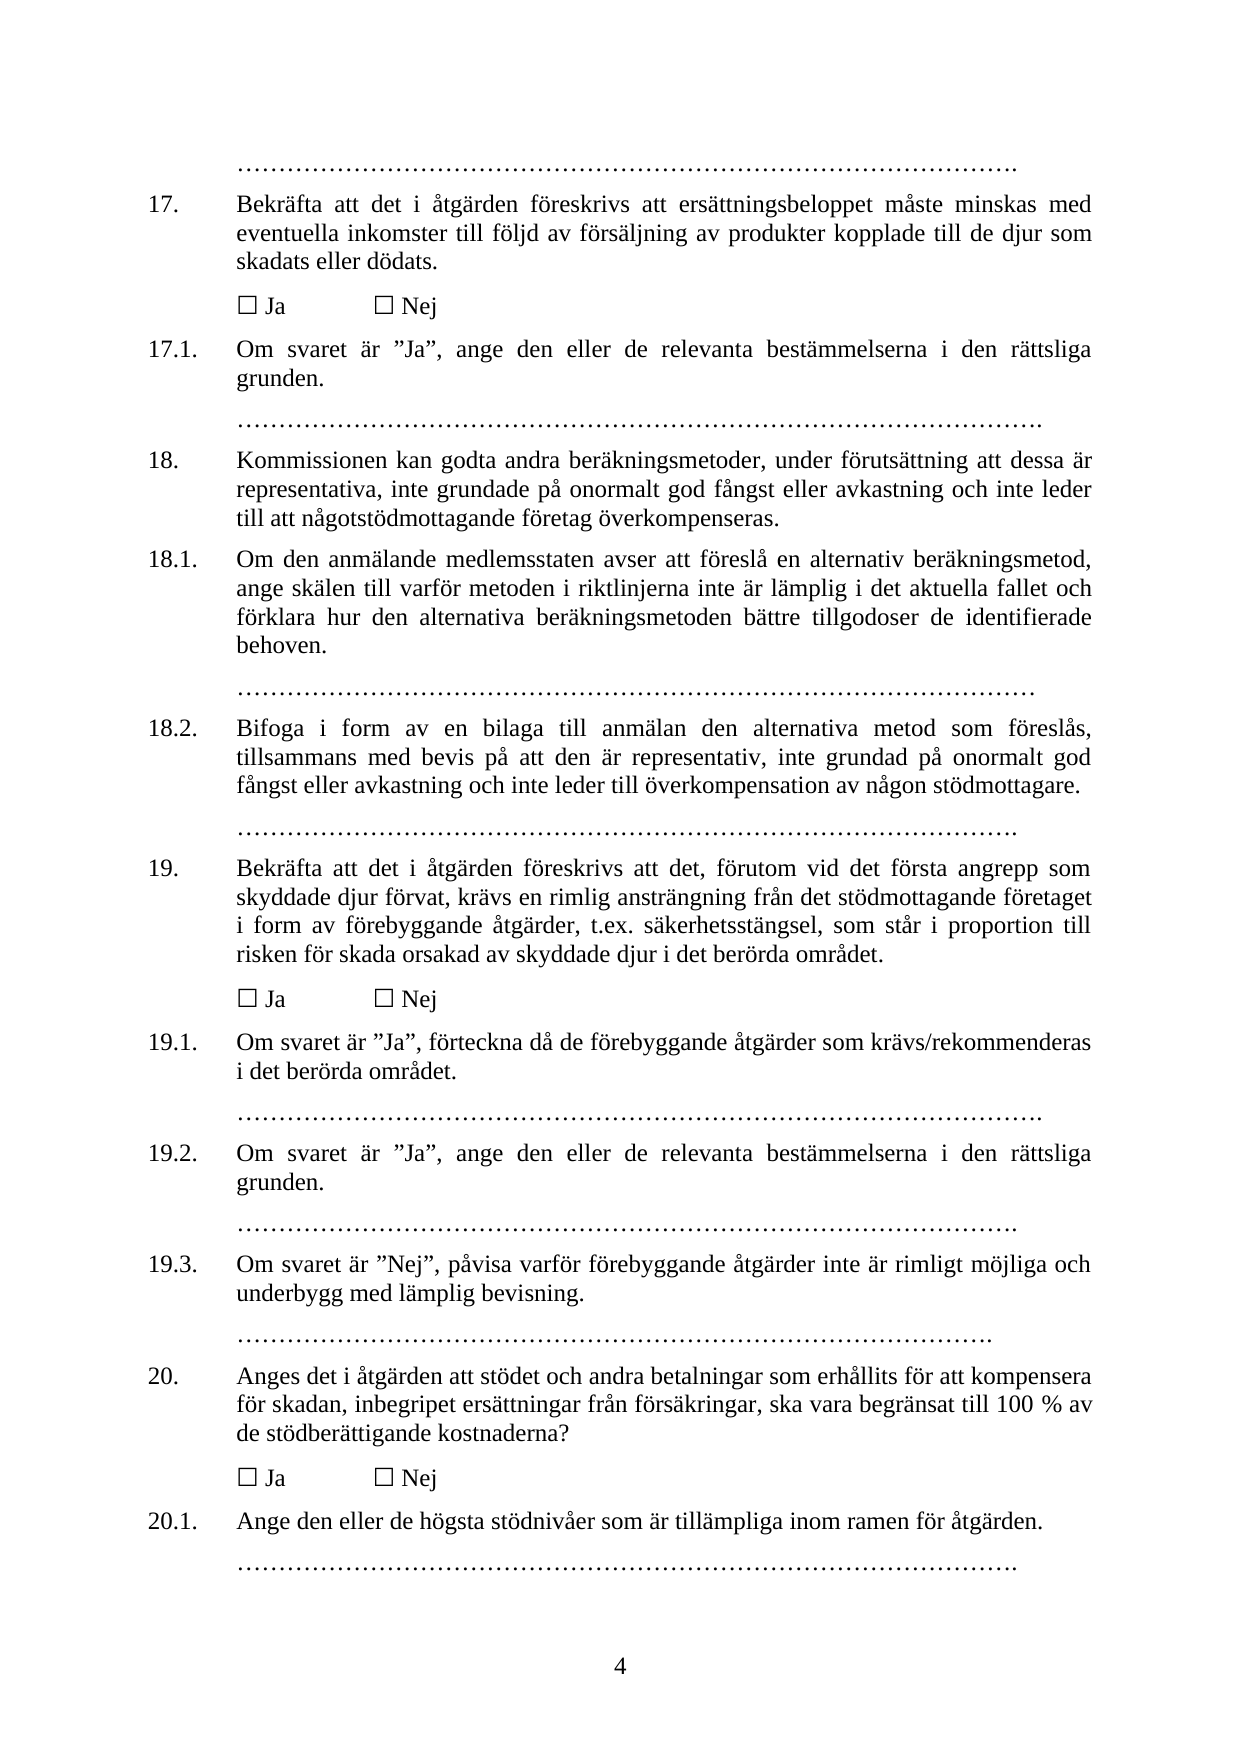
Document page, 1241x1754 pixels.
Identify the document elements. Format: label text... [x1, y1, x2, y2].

text …………………………………………………………………………………. [236, 148, 1093, 176]
text …………………………………………………………………………………. [236, 1547, 1093, 1576]
text Ja Nej [236, 1459, 1093, 1493]
text 17.1. Om svaret är ”Ja”, ange den eller de relevanta bestämmelserna i den rättsliga grunden. [148, 334, 1093, 392]
text 19. Bekräfta att det i åtgärden föreskrivs att det, förutom vid det första angrepp som skyddade djur förvat, krävs en rimlig ansträngning från det stödmottagande företaget i form av förebyggande åtgärder, t.ex. säkerhetsstängsel, som står i proportion till risken för skada orsakad av skyddade djur i det berörda området. [148, 853, 1093, 968]
text 18.1. Om den anmälande medlemsstaten avser att föreslå en alternativ beräkningsmetod, ange skälen till varför metoden i riktlinjerna inte är lämplig i det aktuella fallet och förklara hur den alternativa beräkningsmetoden bättre tillgodoser de identifierade behoven. [148, 544, 1093, 659]
text 18. Kommissionen kan godta andra beräkningsmetoder, under förutsättning att dessa är representativa, inte grundade på onormalt god fångst eller avkastning och inte leder till att någotstödmottagande företag överkompenseras. [148, 445, 1093, 532]
text ………………………………………………………………………………. [236, 1319, 1093, 1348]
text 20. Anges det i åtgärden att stödet och andra betalningar som erhållits för att kompensera för skadan, inbegripet ersättningar från försäkringar, ska vara begränsat till 100 % av de stödberättigande kostnaderna? [148, 1361, 1093, 1447]
text 19.1. Om svaret är ”Ja”, förteckna då de förebyggande åtgärder som krävs/rekommenderas i det berörda området. [148, 1027, 1093, 1084]
text ……………………………………………………………………………………. [236, 1097, 1093, 1126]
text …………………………………………………………………………………. [236, 1208, 1093, 1237]
text 19.2. Om svaret är ”Ja”, ange den eller de relevanta bestämmelserna i den rättsliga grunden. [148, 1138, 1093, 1196]
text 19.3. Om svaret är ”Nej”, påvisa varför förebyggande åtgärder inte är rimligt möjliga och underbygg med lämplig bevisning. [148, 1249, 1093, 1307]
text 18.2. Bifoga i form av en bilaga till anmälan den alternativa metod som föreslås, tillsammans med bevis på att den är representativ, inte grundad på onormalt god fångst eller avkastning och inte leder till överkompensation av någon stödmottagare. [148, 713, 1093, 799]
text …………………………………………………………………………………. [236, 812, 1093, 840]
text Ja Nej [236, 980, 1093, 1014]
text ……………………………………………………………………………………. [236, 404, 1093, 433]
text Ja Nej [236, 288, 1093, 322]
text 17. Bekräfta att det i åtgärden föreskrivs att ersättningsbeloppet måste minskas med eventuella inkomster till följd av försäljning av produkter kopplade till de djur som skadats eller dödats. [148, 189, 1093, 275]
text …………………………………………………………………………………… [236, 672, 1093, 700]
text 20.1. Ange den eller de högsta stödnivåer som är tillämpliga inom ramen för åtgärden. [148, 1506, 1093, 1535]
